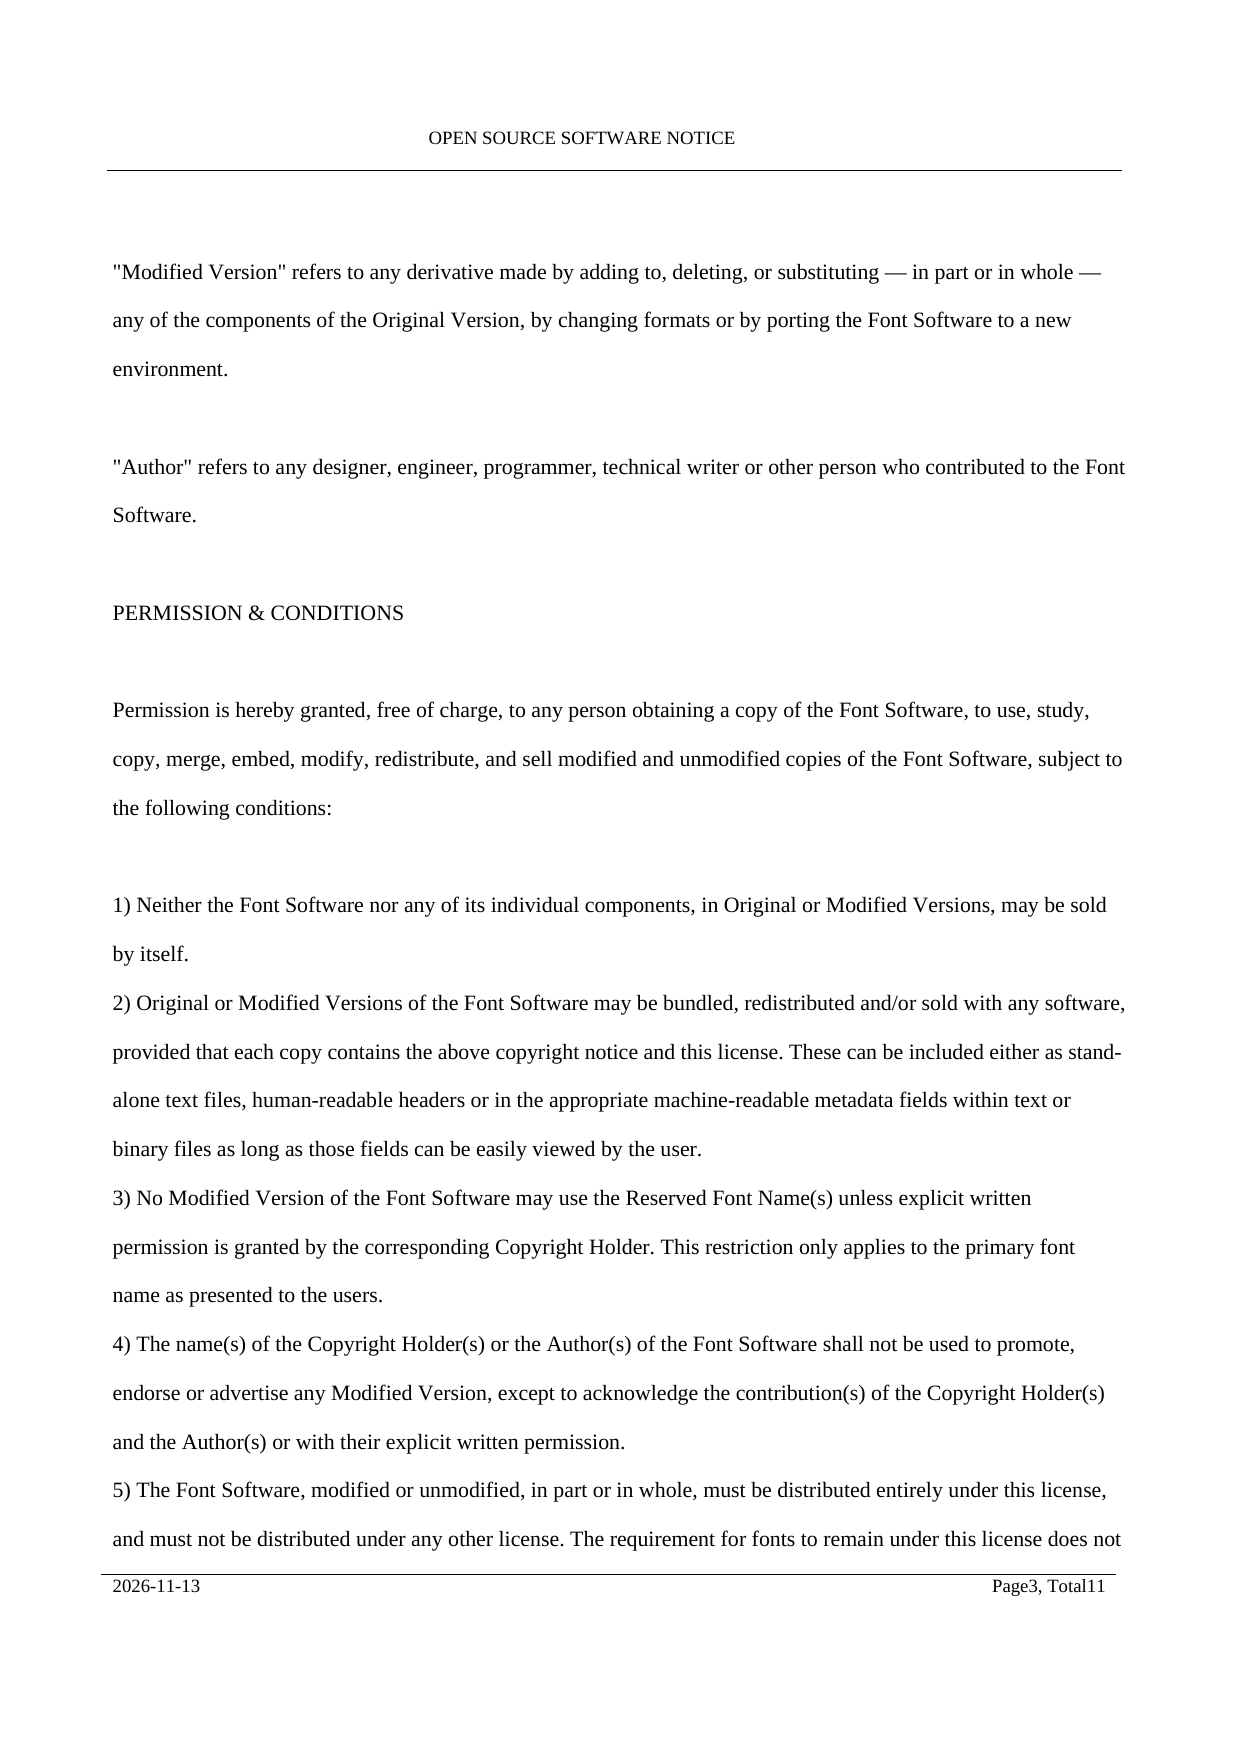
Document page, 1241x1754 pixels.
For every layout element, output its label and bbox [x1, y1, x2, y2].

text [112, 206, 1128, 1555]
